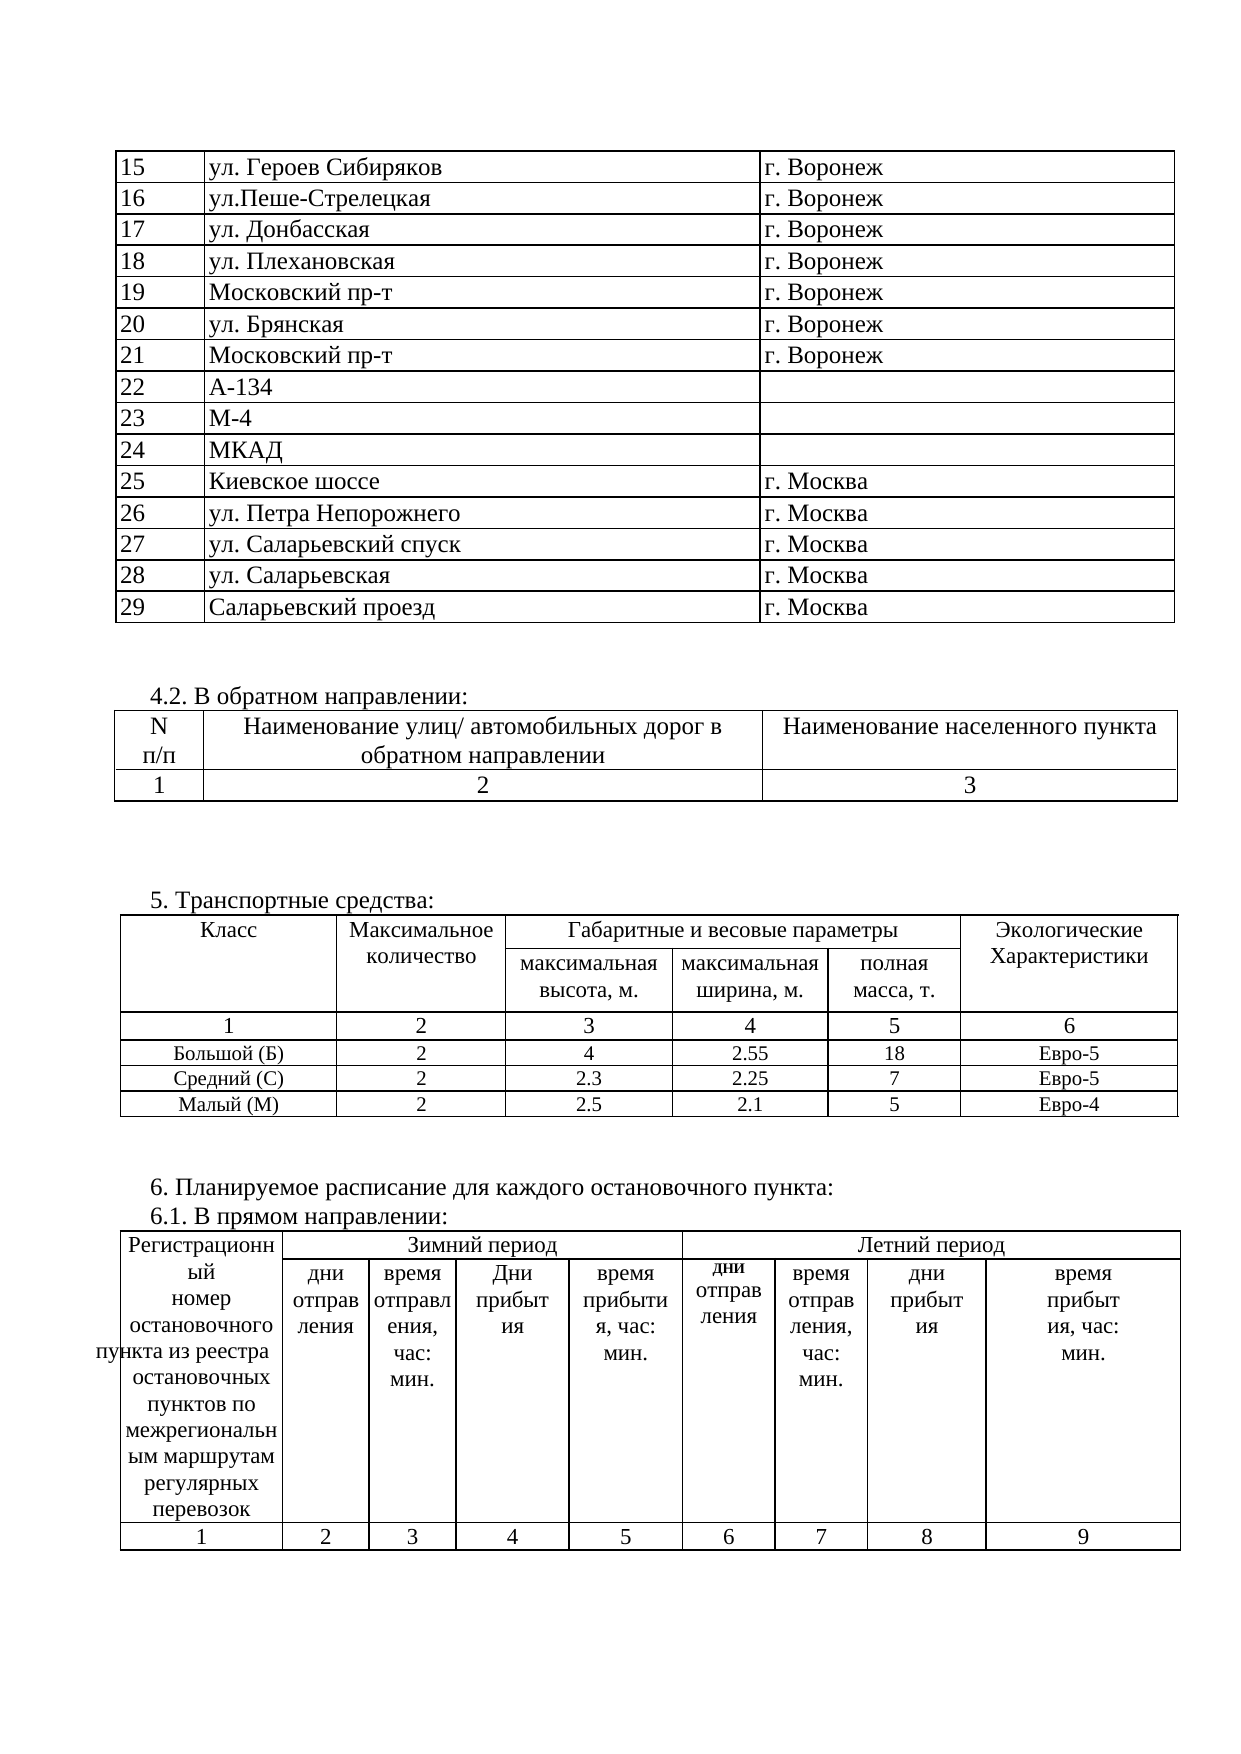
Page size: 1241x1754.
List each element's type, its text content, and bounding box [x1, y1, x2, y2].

table_cell 6 [683, 1523, 774, 1549]
table_cell 5 [570, 1523, 682, 1549]
table_cell 5 [829, 1013, 960, 1039]
table_cell г. Воронеж [761, 183, 1174, 213]
table_cell Средний (С) [121, 1066, 336, 1090]
table_header Летний период [683, 1232, 1180, 1258]
table_cell 29 [117, 592, 204, 622]
table_header Наименование улиц/ автомобильных дорог в обратном направлении [204, 711, 762, 769]
table_cell Большой (Б) [121, 1041, 336, 1064]
table_cell 2.1 [673, 1092, 827, 1116]
table_cell 2 [283, 1523, 368, 1549]
table_header Экологические Характеристики [961, 916, 1177, 1011]
table_cell ул. Донбасская [205, 215, 759, 244]
table_cell ул. Саларьевская [205, 561, 759, 590]
table_cell 2.25 [673, 1066, 827, 1090]
table_cell 21 [117, 340, 204, 370]
table_cell г. Москва [761, 561, 1174, 590]
table_header Зимний период [283, 1232, 682, 1258]
table_cell 3 [763, 769, 1177, 800]
table_cell г. Воронеж [761, 340, 1174, 370]
table_cell 2 [337, 1041, 505, 1064]
table_cell время отправ ления, час: мин. [776, 1260, 867, 1521]
table_cell 16 [117, 183, 204, 213]
table_cell 3 [370, 1523, 455, 1549]
table_cell ул. Героев Сибиряков [205, 152, 759, 181]
table_cell 1 [115, 770, 203, 800]
table_cell время отправл ения, час: мин. [370, 1260, 455, 1521]
table_cell ул. Петра Непорожнего [205, 498, 759, 527]
table_cell г. Воронеж [761, 309, 1174, 339]
table_header Габаритные и весовые параметры [506, 916, 960, 948]
table_cell 2 [337, 1092, 505, 1116]
table_cell г. Воронеж [761, 215, 1174, 244]
table_cell время прибыти я, час: мин. [570, 1260, 682, 1521]
table_cell полная масса, т. [829, 949, 960, 1011]
table_cell 2.3 [506, 1066, 672, 1090]
table_cell Московский пр-т [205, 277, 759, 307]
table_cell 4 [457, 1523, 568, 1549]
table_cell 15 [117, 152, 204, 181]
table_cell 20 [117, 309, 204, 339]
table_cell 2 [204, 770, 762, 800]
table_cell 7 [829, 1066, 960, 1090]
table_cell 5 [829, 1092, 960, 1116]
table_header Максимальное количество [337, 916, 505, 1011]
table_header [121, 1232, 282, 1521]
table_cell Киевское шоссе [205, 466, 759, 496]
table_cell 7 [776, 1523, 867, 1549]
table_header Наименование населенного пункта [763, 711, 1177, 769]
table_cell 1 [121, 1523, 282, 1549]
table_header Класс [121, 916, 336, 1011]
table_cell Дни прибыт ия [457, 1260, 568, 1521]
table_cell ДНИ отправ ления [683, 1260, 774, 1521]
table_cell 19 [117, 277, 204, 307]
table_cell г. Москва [761, 498, 1174, 527]
table_cell дни отправ ления [283, 1260, 368, 1521]
table_cell 6 [961, 1013, 1177, 1039]
text 6. Планируемое расписание для каждого остановочного пункта: [150, 1172, 1090, 1201]
table_header N п/п [115, 711, 203, 769]
table_cell Малый (М) [121, 1092, 336, 1116]
table_cell ул. Саларьевский спуск [205, 529, 759, 559]
table_cell 25 [117, 466, 204, 496]
table_cell Евро-5 [961, 1066, 1177, 1090]
table_cell г. Воронеж [761, 152, 1174, 181]
table_cell 17 [117, 215, 204, 244]
table_cell 9 [987, 1523, 1180, 1549]
table_cell 26 [117, 498, 204, 527]
table_cell ул. Плехановская [205, 246, 759, 276]
table_cell г. Воронеж [761, 277, 1174, 307]
table_cell 2 [337, 1013, 505, 1039]
table_cell время прибыт ия, час: мин. [987, 1260, 1180, 1521]
text 4.2. В обратном направлении: [150, 681, 1090, 710]
table_cell 4 [506, 1041, 672, 1064]
table_cell г. Москва [761, 529, 1174, 559]
text 6.1. В прямом направлении: [150, 1201, 1090, 1230]
table_cell 8 [868, 1523, 985, 1549]
table_cell Московский пр-т [205, 340, 759, 370]
table_cell 1 [121, 1013, 336, 1039]
table_cell [761, 372, 1174, 402]
table_cell Евро-5 [961, 1041, 1177, 1064]
table_cell 18 [117, 246, 204, 276]
table_cell [761, 435, 1174, 464]
table_cell 27 [117, 529, 204, 559]
table_cell максимальная ширина, м. [673, 949, 827, 1011]
table_cell г. Москва [761, 466, 1174, 496]
table_cell [761, 403, 1174, 433]
table_cell Саларьевский проезд [205, 592, 759, 622]
table_cell М-4 [205, 403, 759, 433]
table_cell А-134 [205, 372, 759, 402]
table_cell 2.5 [506, 1092, 672, 1116]
table_cell г. Москва [761, 592, 1174, 622]
table_cell 22 [117, 372, 204, 402]
table_cell 24 [117, 435, 204, 464]
table_cell МКАД [205, 435, 759, 464]
table_cell ул.Пеше-Стрелецкая [205, 183, 759, 213]
table_cell 2.55 [673, 1041, 827, 1064]
table_cell г. Воронеж [761, 246, 1174, 276]
table_cell 3 [506, 1013, 672, 1039]
table_cell ул. Брянская [205, 309, 759, 339]
table_cell Евро-4 [961, 1092, 1177, 1116]
table_cell 28 [117, 561, 204, 590]
table_cell 2 [337, 1066, 505, 1090]
table_cell дни прибыт ия [868, 1260, 985, 1521]
table_cell 23 [117, 403, 204, 433]
text 5. Транспортные средства: [150, 886, 1090, 914]
table_cell 4 [673, 1013, 827, 1039]
table_cell 18 [829, 1041, 960, 1064]
table_cell максимальная высота, м. [506, 949, 672, 1011]
